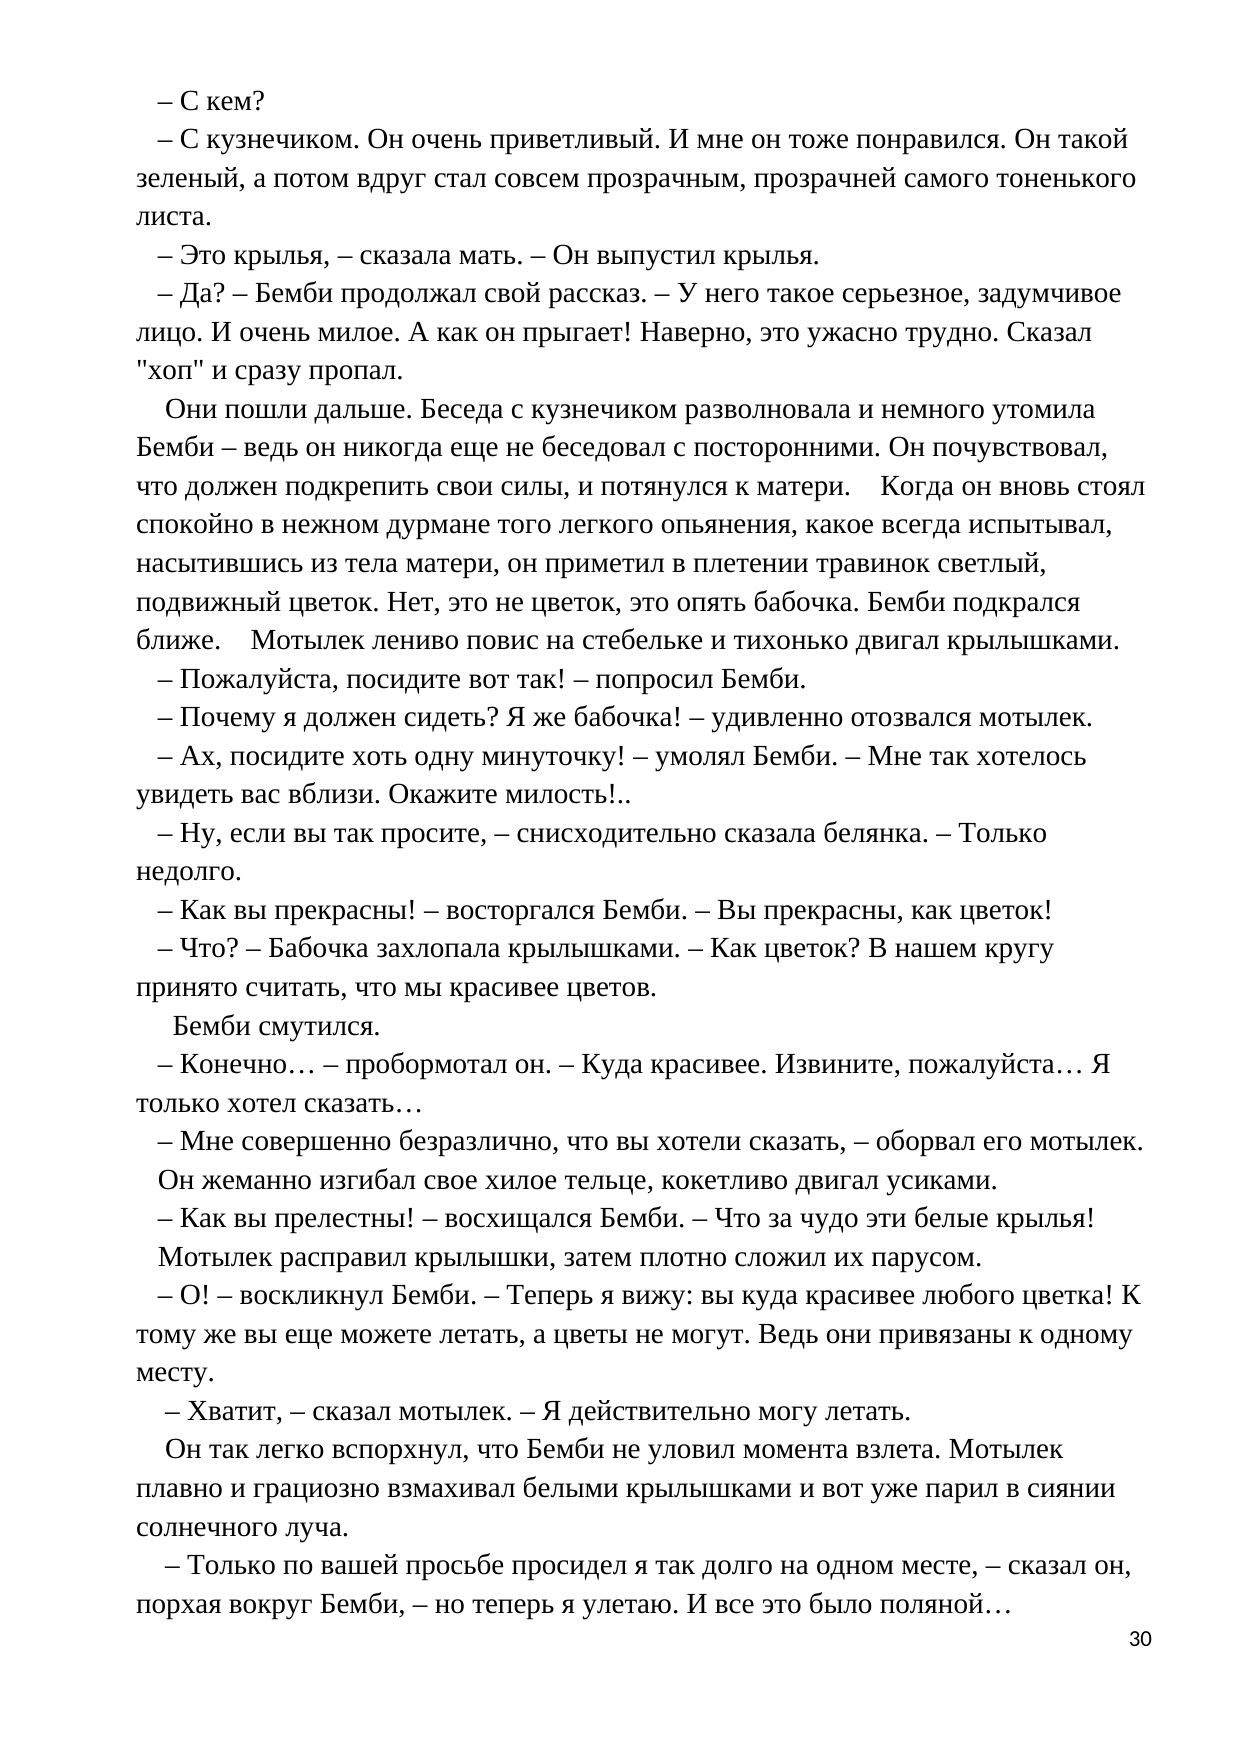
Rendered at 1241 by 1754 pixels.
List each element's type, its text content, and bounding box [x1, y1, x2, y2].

text Мотылек расправил крылышки, затем плотно сложил их парусом. [136, 1239, 1152, 1272]
text – Ах, посидите хоть одну минуточку! – умолял Бемби. – Мне так хотелось увидеть вас вблизи. Окажите милость!.. [136, 738, 1152, 810]
text – О! – воскликнул Бемби. – Теперь я вижу: вы куда красивее любого цветка! К тому же вы еще можете летать, а цветы не могут. Ведь они привязаны к одному месту. [136, 1277, 1152, 1388]
text – Это крылья, – сказала мать. – Он выпустил крылья. [136, 237, 1152, 270]
text – Почему я должен сидеть? Я же бабочка! – удивленно отозвался мотылек. [136, 699, 1152, 733]
text – Как вы прекрасны! – восторгался Бемби. – Вы прекрасны, как цветок! [136, 892, 1152, 926]
text – Конечно… – пробормотал он. – Куда красивее. Извините, пожалуйста… Я только хотел сказать… [136, 1046, 1152, 1118]
text Они пошли дальше. Беседа с кузнечиком разволновала и немного утомила Бемби – ведь он никогда еще не беседовал с посторонними. Он почувствовал, что должен подкрепить свои силы, и потянулся к матери. Когда он вновь стоял спокойно в нежном дурмане того легкого опьянения, какое всегда испытывал, насытившись из тела матери, он приметил в плетении травинок светлый, подвижный цветок. Нет, это не цветок, это опять бабочка. Бемби подкрался ближе. Мотылек лениво повис на стебельке и тихонько двигал крылышками. [136, 391, 1152, 656]
text Он жеманно изгибал свое хилое тельце, кокетливо двигал усиками. [136, 1162, 1152, 1195]
text – Хватит, – сказал мотылек. – Я действительно могу летать. [136, 1393, 1152, 1427]
text Бемби смутился. [136, 1008, 1152, 1041]
text – Как вы прелестны! – восхищался Бемби. – Что за чудо эти белые крылья! [136, 1200, 1152, 1234]
text – Ну, если вы так просите, – снисходительно сказала белянка. – Только недолго. [136, 815, 1152, 887]
text – Пожалуйста, посидите вот так! – попросил Бемби. [136, 661, 1152, 694]
text – С кем? [136, 83, 1152, 116]
text Он так легко вспорхнул, что Бемби не уловил момента взлета. Мотылек плавно и грациозно взмахивал белыми крылышками и вот уже парил в сиянии солнечного луча. [136, 1432, 1152, 1542]
text – Что? – Бабочка захлопала крылышками. – Как цветок? В нашем кругу принято считать, что мы красивее цветов. [136, 931, 1152, 1003]
text – Да? – Бемби продолжал свой рассказ. – У него такое серьезное, задумчивое лицо. И очень милое. А как он прыгает! Наверно, это ужасно трудно. Сказал "хоп" и сразу пропал. [136, 275, 1152, 386]
text – Мне совершенно безразлично, что вы хотели сказать, – оборвал его мотылек. [136, 1123, 1152, 1157]
text – Только по вашей просьбе просидел я так долго на одном месте, – сказал он, порхая вокруг Бемби, – но теперь я улетаю. И все это было поляной… [136, 1547, 1152, 1619]
text – С кузнечиком. Он очень приветливый. И мне он тоже понравился. Он такой зеленый, а потом вдруг стал совсем прозрачным, прозрачней самого тоненького листа. [136, 121, 1152, 232]
